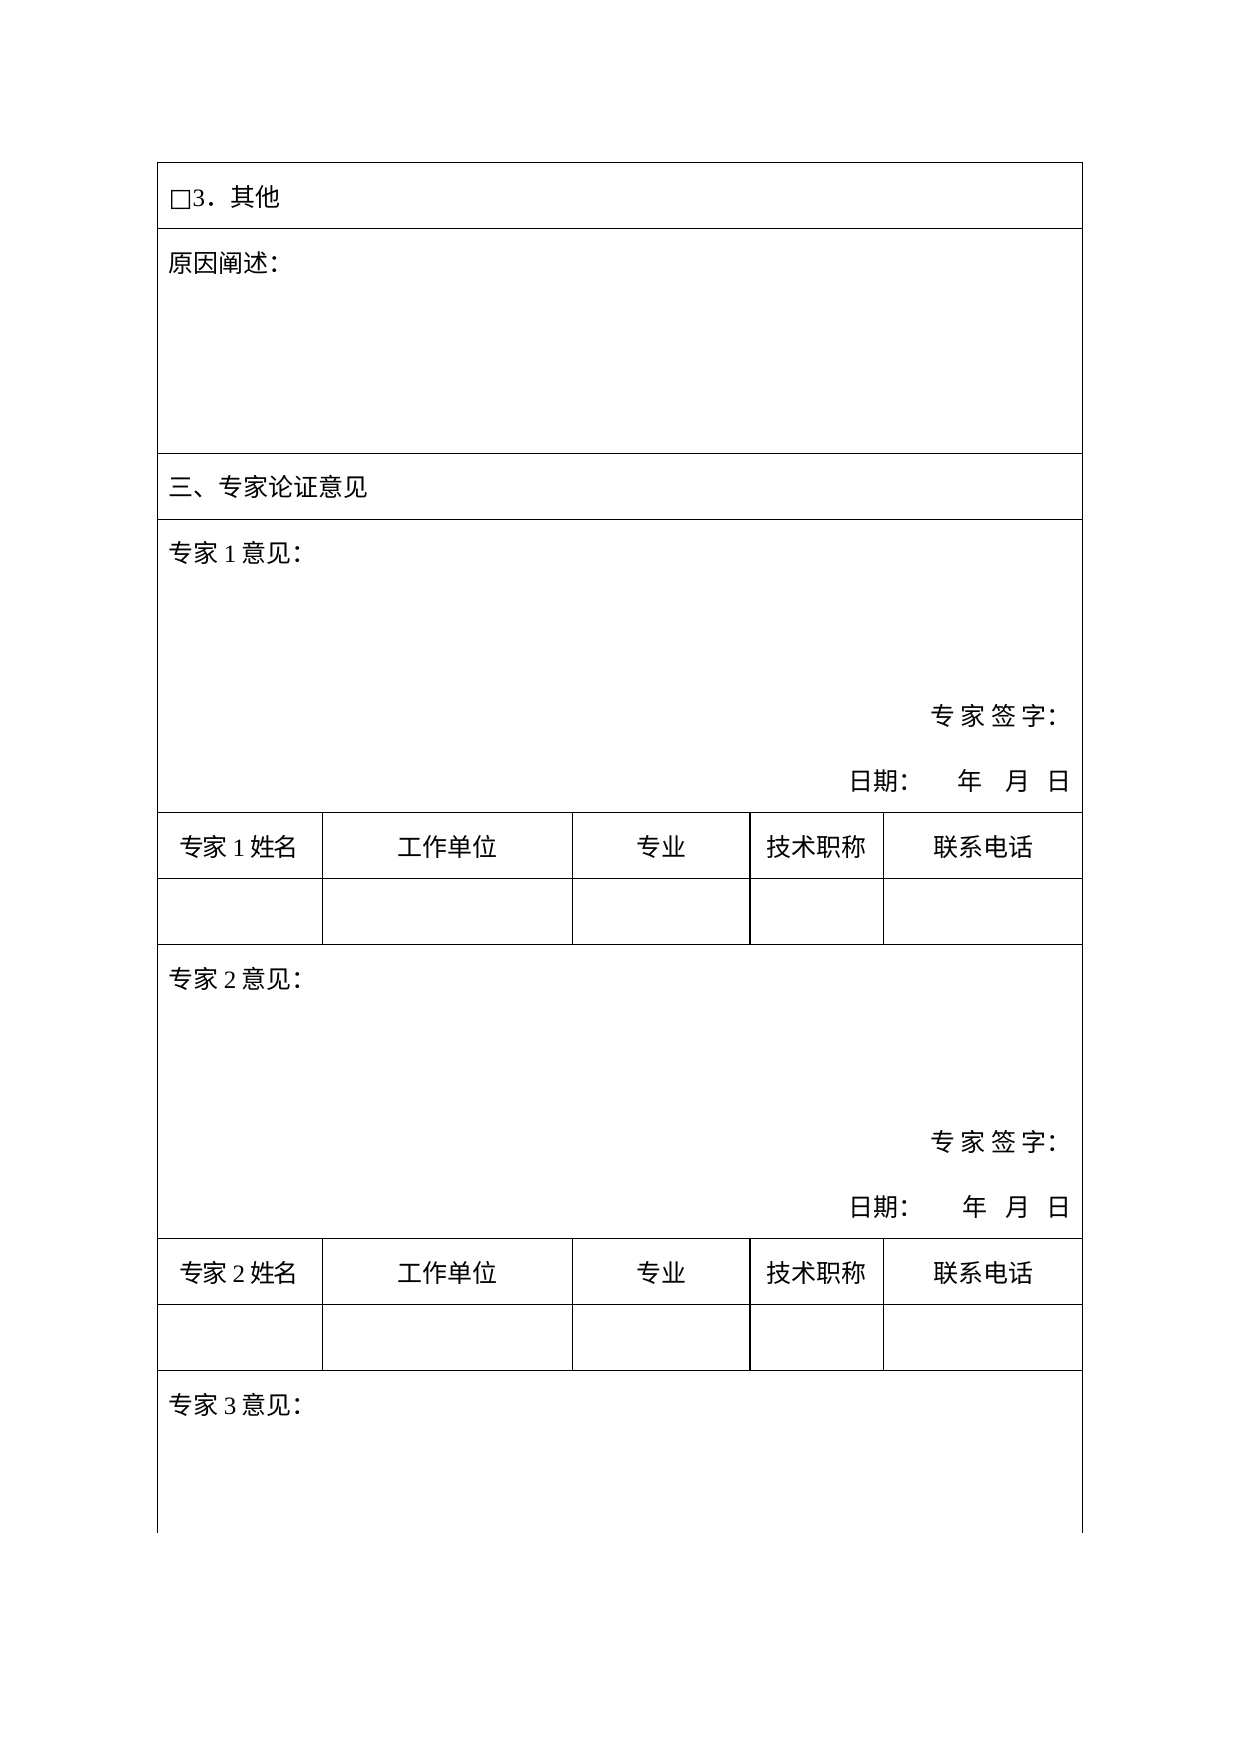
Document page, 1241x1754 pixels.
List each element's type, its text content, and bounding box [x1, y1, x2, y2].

table_cell 原因阐述： [158, 229, 1082, 452]
table_cell 技术职称 [751, 1239, 883, 1304]
table_cell 专 家 签 字： [158, 682, 1082, 747]
table_cell 专业 [573, 813, 749, 878]
table_cell 专业 [573, 1239, 749, 1304]
table_cell 联系电话 [884, 813, 1082, 878]
table_cell 三、专家论证意见 [158, 454, 1082, 518]
table_cell 联系电话 [884, 1239, 1082, 1304]
table_cell [573, 879, 749, 944]
table_cell 专 家 签 字： [158, 1108, 1082, 1173]
table_cell [323, 879, 572, 944]
table_cell 工作单位 [323, 813, 572, 878]
table_cell [158, 1305, 322, 1370]
table_cell [884, 879, 1082, 944]
table_cell [884, 1305, 1082, 1370]
table_cell 专家2姓名 [158, 1239, 322, 1304]
table_cell 专家2意见： [158, 945, 1082, 1108]
table_cell 技术职称 [751, 813, 883, 878]
table_cell [158, 879, 322, 944]
table_cell 专家1姓名 [158, 813, 322, 878]
table_cell [573, 1305, 749, 1370]
table_cell 日期： 年 月 日 [158, 747, 1082, 812]
table_cell 专家3意见： [158, 1371, 1082, 1533]
table_cell 日期： 年 月 日 [158, 1173, 1082, 1238]
table_cell [751, 1305, 883, 1370]
table_cell [751, 879, 883, 944]
table_cell □3．其他 [158, 163, 1082, 228]
table_cell 专家1意见： [158, 520, 1082, 682]
table_cell [323, 1305, 572, 1370]
table_cell 工作单位 [323, 1239, 572, 1304]
